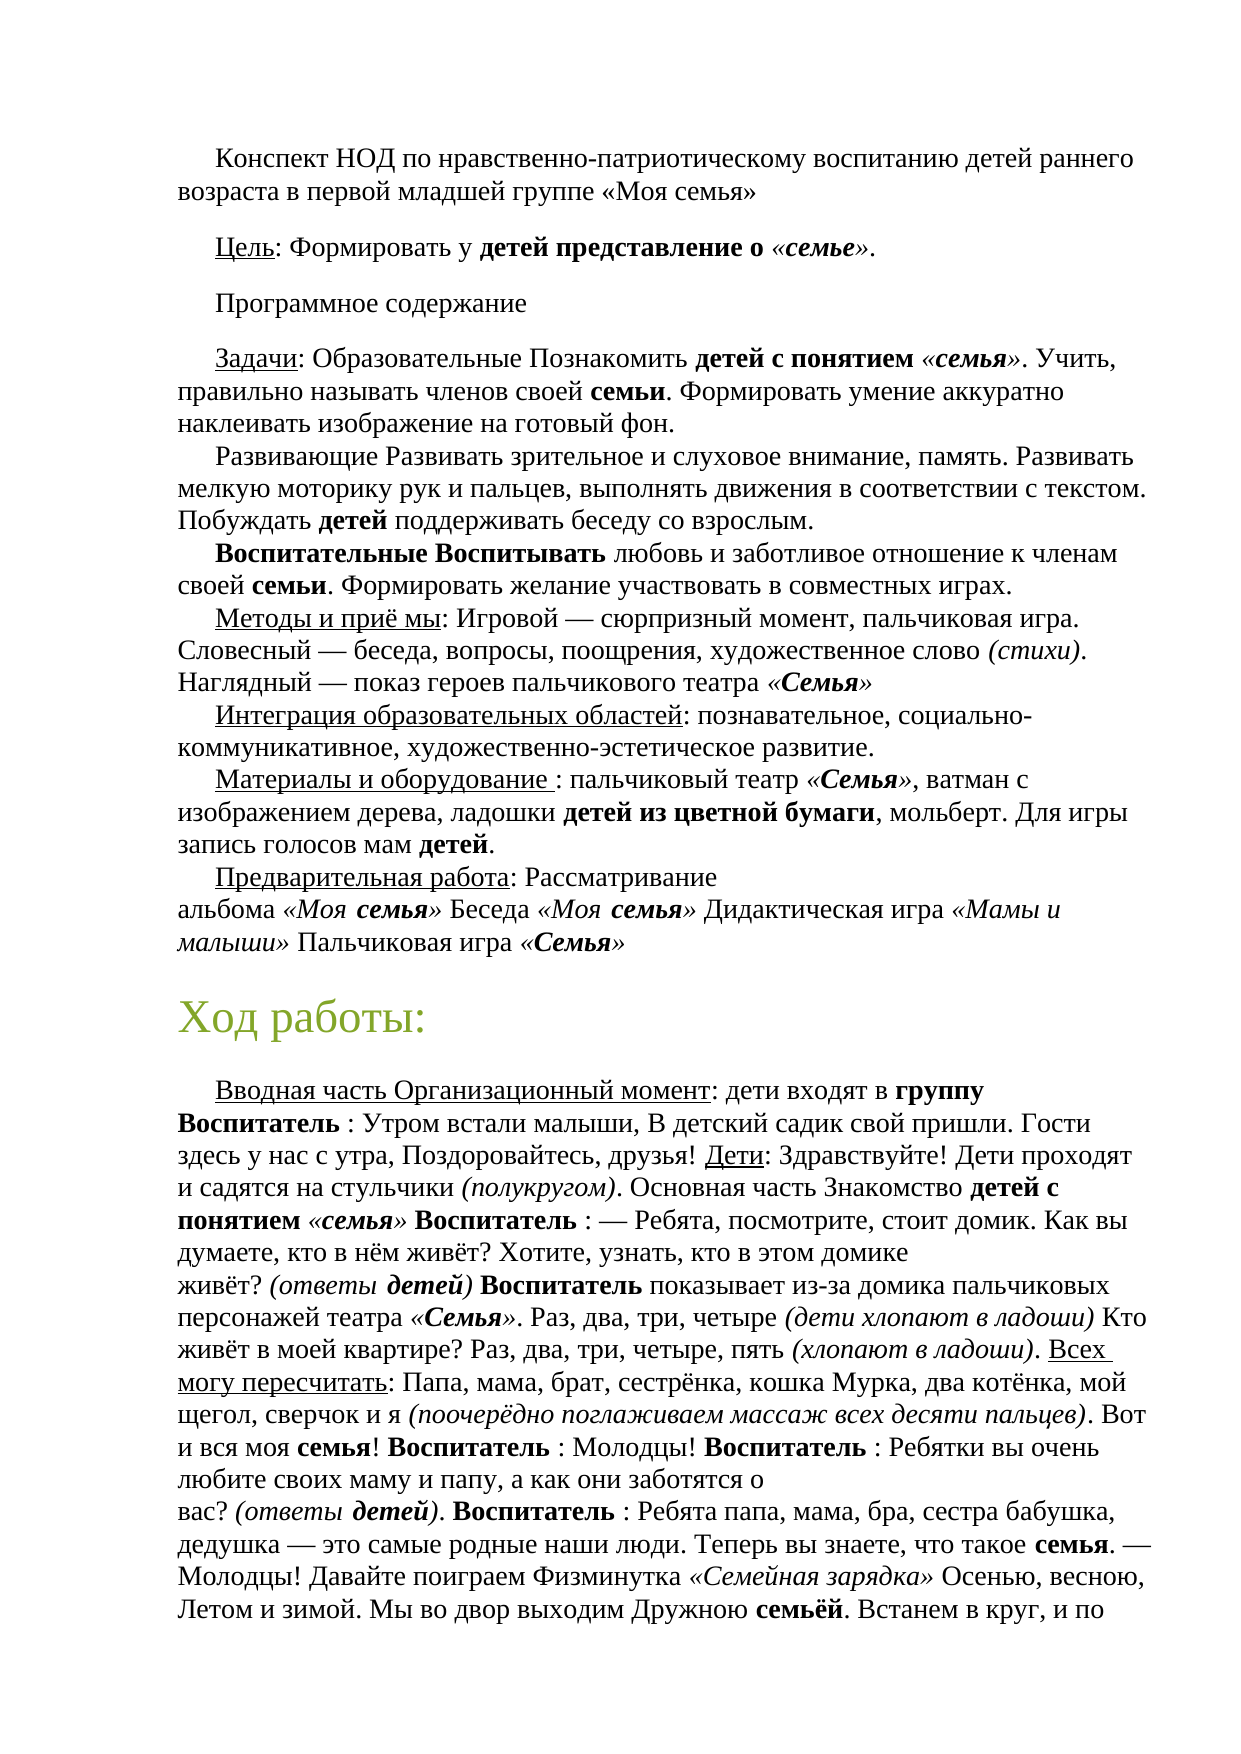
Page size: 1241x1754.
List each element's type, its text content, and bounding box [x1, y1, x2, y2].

text Интеграция образовательных областей: познавательное, социально-коммуникативное, художественно-эстетическое развитие. [177, 698, 1152, 763]
text Предварительная работа: Рассматривание альбома «Моя семья» Беседа «Моя семья» Дидактическая игра «Мамы и малыши» Пальчиковая игра «Семья» [177, 860, 1152, 957]
text Методы и приё мы: Игровой — сюрпризный момент, пальчиковая игра. Словесный — беседа, вопросы, поощрения, художественное слово (стихи). Наглядный — показ героев пальчикового театра «Семья» [177, 601, 1152, 698]
text Конспект НОД по нравственно-патриотическому воспитанию детей раннего возраста в первой младшей группе «Моя семья» [177, 142, 1152, 206]
text Задачи: Образовательные Познакомить детей с понятием «семья». Учить, правильно называть членов своей семьи. Формировать умение аккуратно наклеивать изображение на готовый фон. [177, 341, 1152, 439]
text Ход работы: [177, 988, 1152, 1042]
text Развивающие Развивать зрительное и слуховое внимание, память. Развивать мелкую моторику рук и пальцев, выполнять движения в соответствии с текстом. Побуждать детей поддерживать беседу со взрослым. [177, 439, 1152, 536]
text Воспитательные Воспитывать любовь и заботливое отношение к членам своей семьи. Формировать желание участвовать в совместных играх. [177, 536, 1152, 601]
text Материалы и оборудование : пальчиковый театр «Семья», ватман с изображением дерева, ладошки детей из цветной бумаги, мольберт. Для игры запись голосов мам детей. [177, 763, 1152, 860]
text Программное содержание [177, 286, 1152, 318]
text Цель: Формировать у детей представление о «семье». [177, 230, 1152, 262]
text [177, 1073, 1152, 1624]
